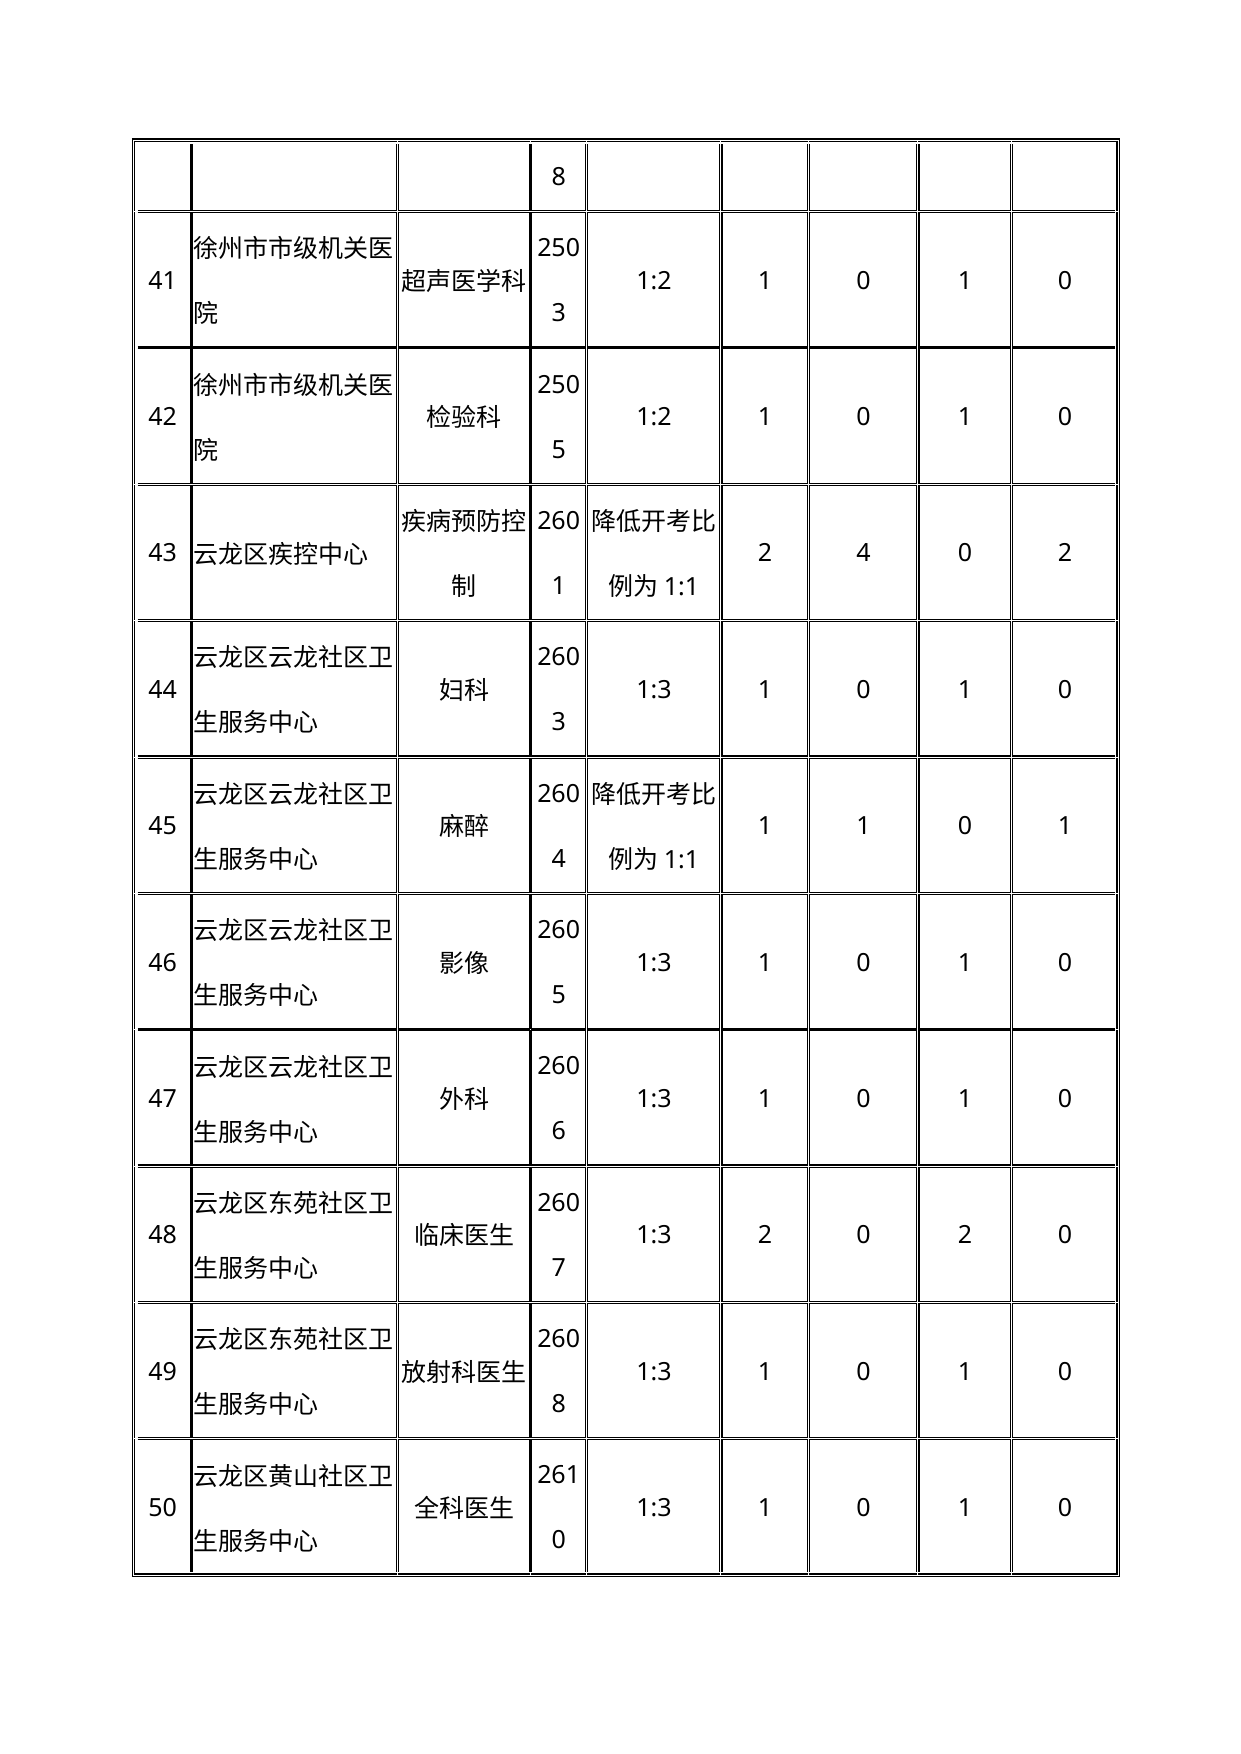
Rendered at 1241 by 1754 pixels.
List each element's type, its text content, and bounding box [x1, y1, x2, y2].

table_cell 46 [135, 891, 190, 1028]
table_cell 0 [810, 213, 916, 346]
table_cell 检验科 [399, 349, 529, 482]
table_cell 云龙区黄山社区卫生服务中心 [191, 1440, 398, 1573]
table_cell 降低开考比例为1:1 [588, 486, 719, 619]
table_cell 1:2 [588, 349, 719, 482]
table_cell 1 [723, 622, 807, 755]
table_cell 1 [723, 349, 807, 482]
table_cell 1 [920, 895, 1010, 1028]
table_cell 2 [920, 1168, 1010, 1301]
table_cell 47 [134, 1028, 190, 1164]
table_cell 徐州市市级机关医院 [193, 213, 396, 346]
table_cell 2607 [532, 1168, 585, 1301]
table_cell 2 [723, 486, 807, 619]
table_cell 降低开考比例为1:1 [588, 759, 719, 891]
table_cell 云龙区东苑社区卫生服务中心 [193, 1168, 396, 1301]
table_cell 1 [810, 759, 916, 891]
table_cell 超声医学科 [399, 213, 529, 346]
table_cell 1 [723, 213, 807, 346]
table_cell 48 [135, 1164, 190, 1301]
table_cell 50 [134, 1437, 191, 1573]
table_cell 云龙区云龙社区卫生服务中心 [193, 622, 396, 755]
table_cell 妇科 [399, 622, 529, 755]
table_cell 云龙区疾控中心 [193, 486, 396, 619]
table_cell 2505 [532, 349, 585, 482]
table_cell 1:3 [588, 1304, 719, 1437]
table_cell 疾病预防控制 [399, 486, 529, 619]
table_cell 1:3 [588, 622, 719, 755]
table_cell 云龙区云龙社区卫生服务中心 [193, 1031, 396, 1164]
table_cell 2503 [532, 213, 585, 346]
table_cell 1 [920, 1304, 1010, 1437]
table_cell 0 [810, 895, 916, 1028]
table_cell 1 [918, 1440, 1012, 1573]
table_cell 2601 [532, 486, 585, 619]
table_cell 影像 [399, 895, 529, 1028]
table_cell 1:3 [588, 1031, 719, 1164]
table_cell 1 [723, 1304, 807, 1437]
table_cell 徐州市民政医院 [191, 142, 398, 210]
table_cell 麻醉 [399, 759, 529, 891]
table_cell 0 [810, 349, 916, 482]
table_cell 全科医生 [398, 1440, 530, 1573]
table_cell 1:3 [587, 1437, 721, 1573]
table_cell 1 [723, 1031, 807, 1164]
table_cell 42 [135, 346, 190, 482]
table_cell 2 [723, 1168, 807, 1301]
table_cell 1:3 [587, 140, 721, 210]
table_cell 2605 [532, 895, 585, 1028]
table_cell 40 [135, 142, 191, 210]
table_cell 1 [721, 142, 808, 210]
table_cell 2610 [530, 1440, 587, 1573]
table_cell 2603 [532, 622, 585, 755]
table_cell 41 [134, 210, 191, 346]
table_cell 1 [920, 622, 1010, 755]
table_cell 0 [1012, 1437, 1118, 1573]
table_cell 1:2 [588, 213, 719, 346]
table_cell 1:3 [588, 895, 719, 1028]
table_cell 0 [1012, 142, 1116, 210]
table_cell 2408 [530, 142, 587, 210]
table_cell 临床医生 [399, 1168, 529, 1301]
table_cell 0 [809, 140, 918, 210]
table_cell 0 [1013, 891, 1117, 1028]
table_cell 1 [723, 895, 807, 1028]
table_cell 4 [810, 486, 916, 619]
table_cell 49 [134, 1301, 191, 1437]
table_cell 44 [134, 619, 191, 755]
table_cell 云龙区云龙社区卫生服务中心 [193, 895, 396, 1028]
table_cell 云龙区云龙社区卫生服务中心 [193, 759, 396, 891]
table_cell 43 [135, 483, 190, 619]
table_cell 1 [918, 142, 1012, 210]
table_cell 0 [810, 1168, 916, 1301]
table_cell 0 [1013, 1164, 1117, 1301]
table_cell 1 [920, 1031, 1010, 1164]
table_cell 0 [920, 759, 1010, 891]
table_cell 医师 [398, 142, 530, 210]
table_cell 2606 [532, 1031, 585, 1164]
table_cell 放射科医生 [399, 1304, 529, 1437]
table_cell 徐州市市级机关医院 [193, 349, 396, 482]
table_cell 外科 [399, 1031, 529, 1164]
table_cell 0 [809, 1437, 918, 1573]
table_cell 0 [1013, 346, 1116, 482]
table_cell 1 [723, 759, 807, 891]
table_cell 45 [135, 755, 190, 891]
table_cell 1 [721, 1440, 808, 1573]
table_cell 1 [920, 349, 1010, 482]
table_cell 0 [810, 1031, 916, 1164]
table_cell 2604 [532, 759, 585, 891]
table_cell 2 [1013, 483, 1117, 619]
table_cell 0 [1013, 1028, 1118, 1164]
table_cell 云龙区东苑社区卫生服务中心 [193, 1304, 396, 1437]
table_cell 0 [1012, 210, 1118, 346]
table_cell 0 [1012, 1301, 1118, 1437]
table_cell 1 [920, 213, 1010, 346]
table_cell 0 [810, 1304, 916, 1437]
table_cell 2608 [532, 1304, 585, 1437]
table_cell 1:3 [588, 1168, 719, 1301]
table_cell 1 [1013, 755, 1117, 891]
table_cell 0 [810, 622, 916, 755]
table_cell 0 [920, 486, 1010, 619]
table_cell 0 [1012, 619, 1118, 755]
